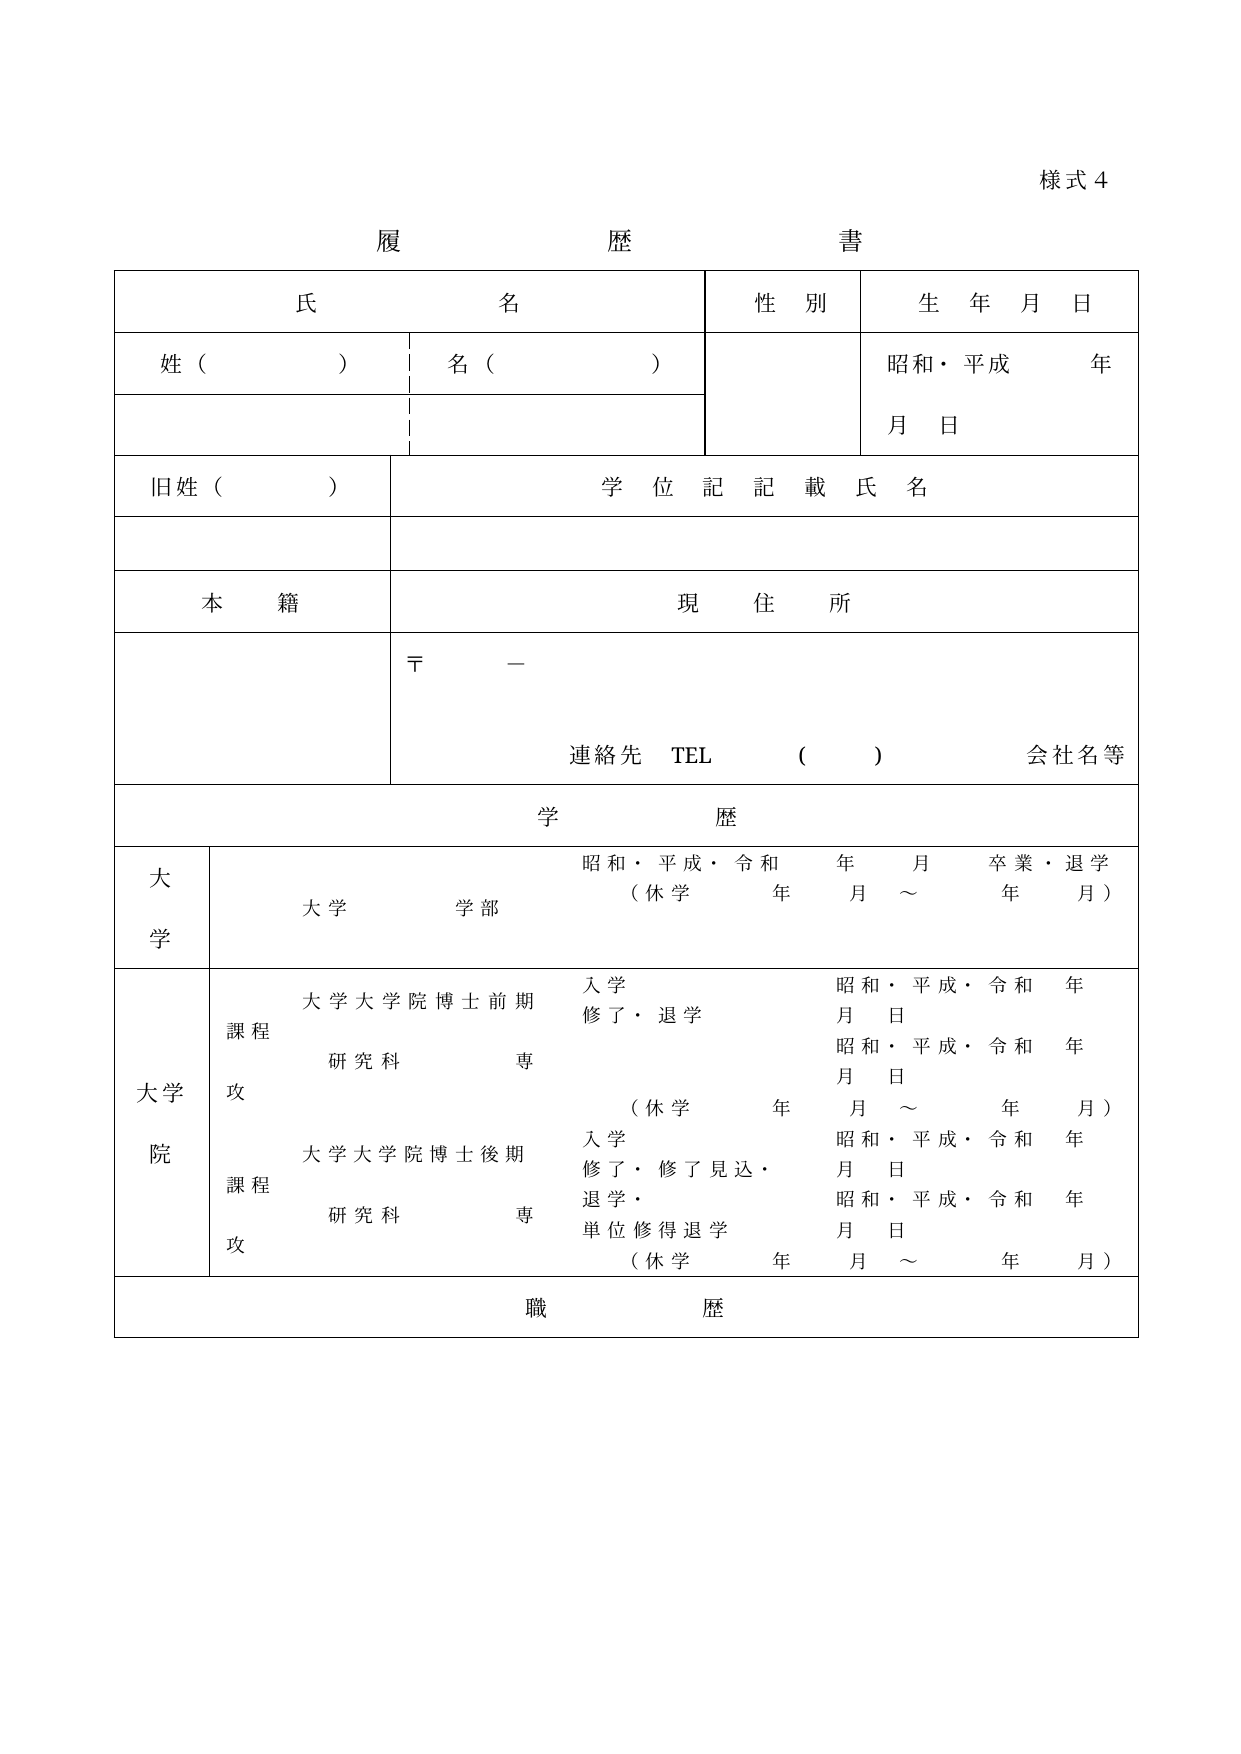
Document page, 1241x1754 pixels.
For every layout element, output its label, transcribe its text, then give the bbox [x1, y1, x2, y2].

table_cell 学 位 記 記 載 氏 名 [391, 456, 1138, 516]
table_cell 現 住 所 [391, 571, 1138, 632]
table_cell 大 学 [115, 847, 209, 968]
table_cell [115, 517, 390, 570]
table_cell [115, 633, 390, 784]
table_cell 大学 学部 [210, 847, 551, 968]
table_cell 大学大学院博士後期課程 研究科 専攻 [210, 1122, 551, 1276]
table_cell [706, 333, 860, 454]
table_cell 昭和･平成･令和 年 月 日 昭和･平成･令和 年 月 日 [804, 969, 1138, 1091]
table_header 氏 名 [115, 271, 704, 332]
table_cell 大学大学院博士前期課程 研究科 専攻 [210, 969, 551, 1122]
table_cell 名（ ） [409, 333, 704, 394]
table_cell 姓（ ） [115, 333, 409, 394]
table_cell 昭和･平成･令和 年 月 卒業・退学 （休学 年 月 ～ 年 月） [551, 847, 1138, 968]
table_cell 入学 修了･修了見込･退学･ 単位修得退学 [551, 1122, 804, 1244]
table_cell （休学 年 月 ～ 年 月） [551, 1091, 1138, 1122]
table_cell 旧姓（ ） [115, 456, 390, 516]
text 様式４ [124, 149, 1116, 210]
table_cell （休学 年 月 ～ 年 月） [551, 1244, 1138, 1276]
table_cell 昭和･平成 年 月 日 [861, 333, 1138, 454]
text 履 歴 書 [124, 210, 1116, 270]
table_cell [391, 517, 1138, 570]
table_cell 職 歴 [115, 1277, 1138, 1337]
table_cell 入学 修了･退学 [551, 969, 804, 1091]
table_header 生 年 月 日 [861, 271, 1138, 332]
table_cell [409, 395, 704, 454]
table_cell [115, 395, 409, 454]
table_cell 学 歴 [115, 785, 1138, 846]
table_cell 昭和･平成･令和 年 月 日 昭和･平成･令和 年 月 日 [804, 1122, 1138, 1244]
table_cell 本 籍 [115, 571, 390, 632]
table_header 性 別 [706, 271, 860, 332]
table_cell 大学院 [115, 969, 209, 1276]
table_cell 〒 － 連絡先 TEL ( ) 会社名等 [391, 633, 1138, 784]
